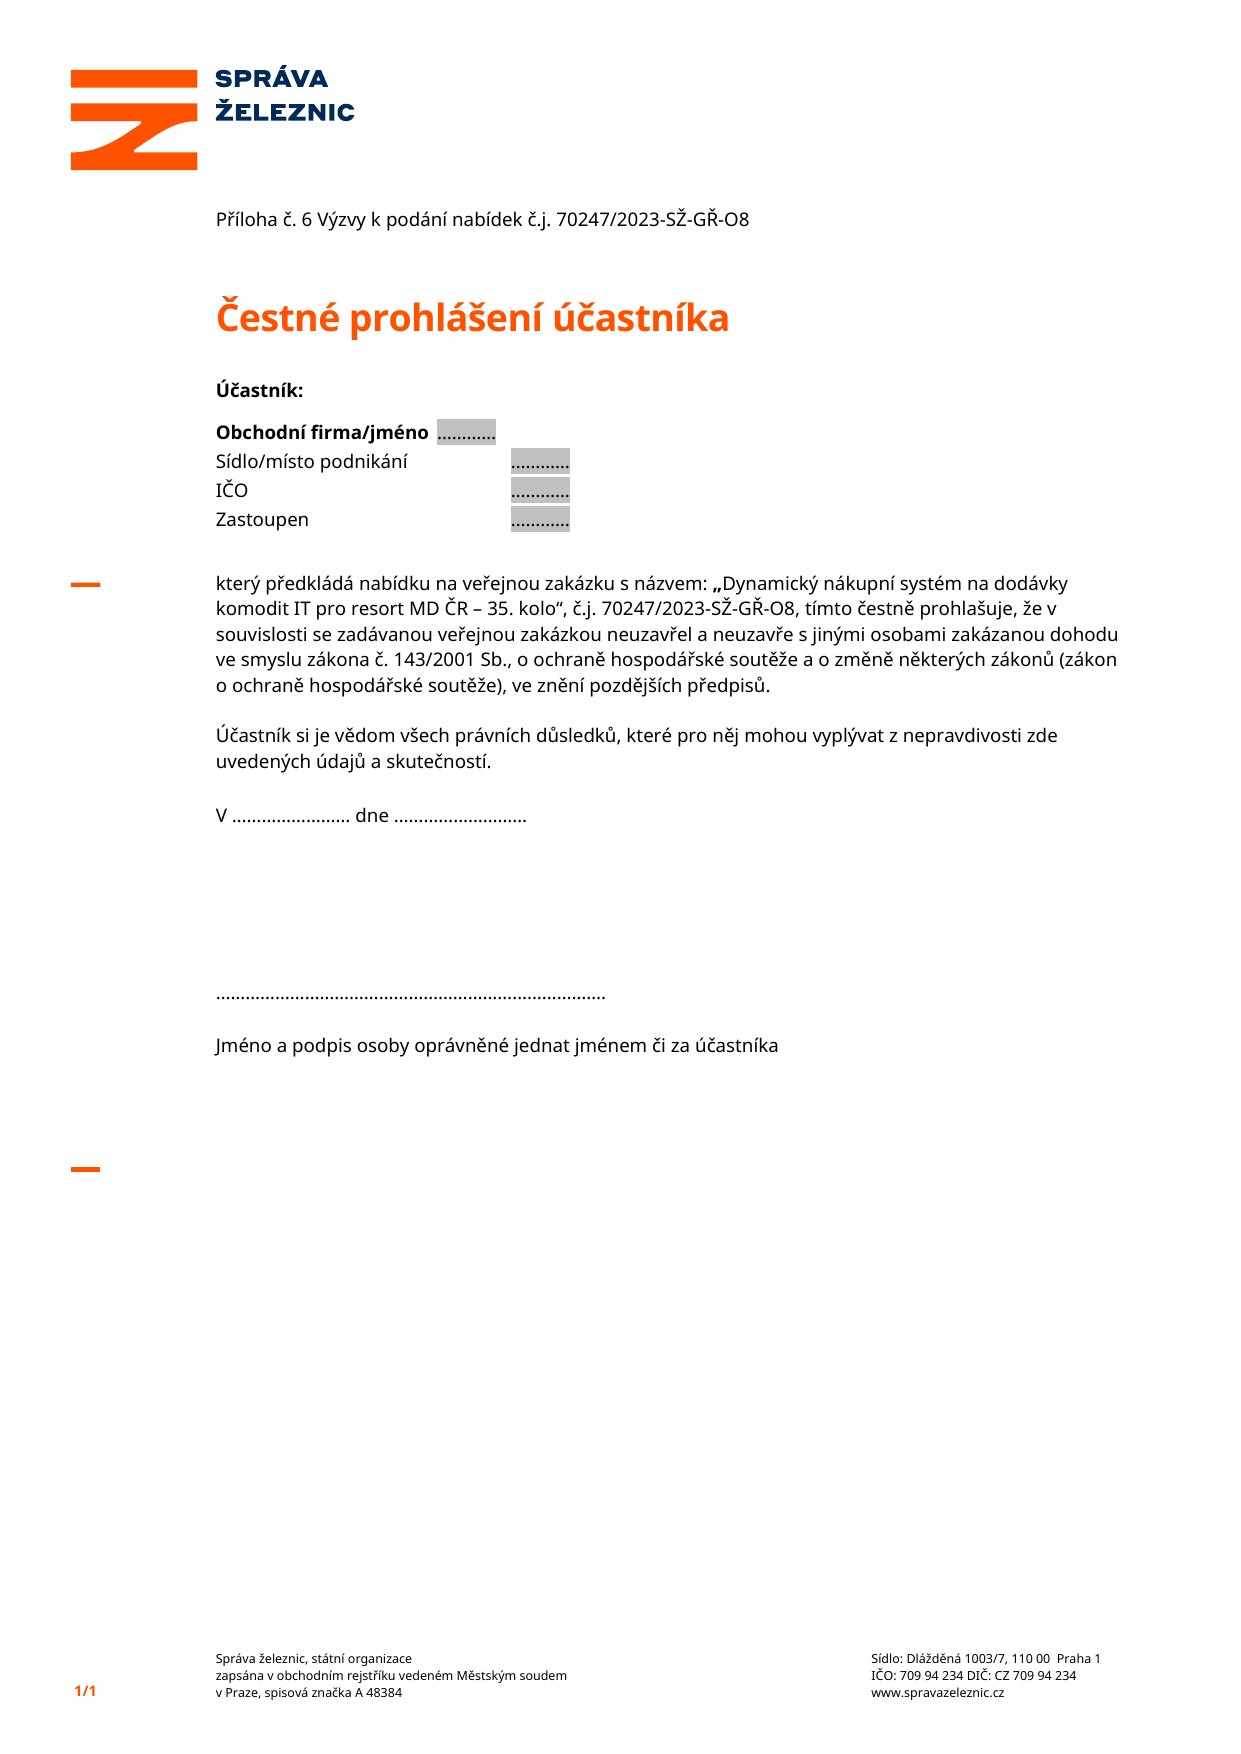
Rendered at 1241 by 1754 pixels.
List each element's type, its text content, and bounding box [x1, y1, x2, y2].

text Čestné prohlášení účastníka [216, 291, 1122, 342]
text Účastník: [216, 373, 1122, 404]
text Jméno a podpis osoby oprávněné jednat jménem či za účastníka [216, 1032, 1122, 1058]
text Příloha č. 6 Výzvy k podání nabídek č.j. 70247/2023-SŽ-GŘ-O8 [216, 207, 1122, 232]
text IČO ………… [216, 474, 1122, 503]
text Sídlo/místo podnikání ………… [216, 445, 1122, 474]
text Obchodní firma/jméno ………… [216, 416, 1122, 445]
text Zastoupen ………… [216, 503, 1122, 532]
text Účastník si je vědom všech právních důsledků, které pro něj mohou vyplývat z nepravdivosti zde uvedených údajů a skutečností. [216, 723, 1122, 774]
text ……………………………………………………………………. [216, 979, 1122, 1005]
text který předkládá nabídku na veřejnou zakázku s názvem: „Dynamický nákupní systém na dodávky komodit IT pro resort MD ČR – 35. kolo“, č.j. 70247/2023-SŽ-GŘ-O8, tímto čestně prohlašuje, že v souvislosti se zadávanou veřejnou zakázkou neuzavřel a neuzavře s jinými osobami zakázanou dohodu ve smyslu zákona č. 143/2001 Sb., o ochraně hospodářské soutěže a o změně některých zákonů (zákon o ochraně hospodářské soutěže), ve znění pozdějších předpisů. [216, 570, 1122, 698]
text V …………………… dne ……………………… [216, 799, 1121, 828]
